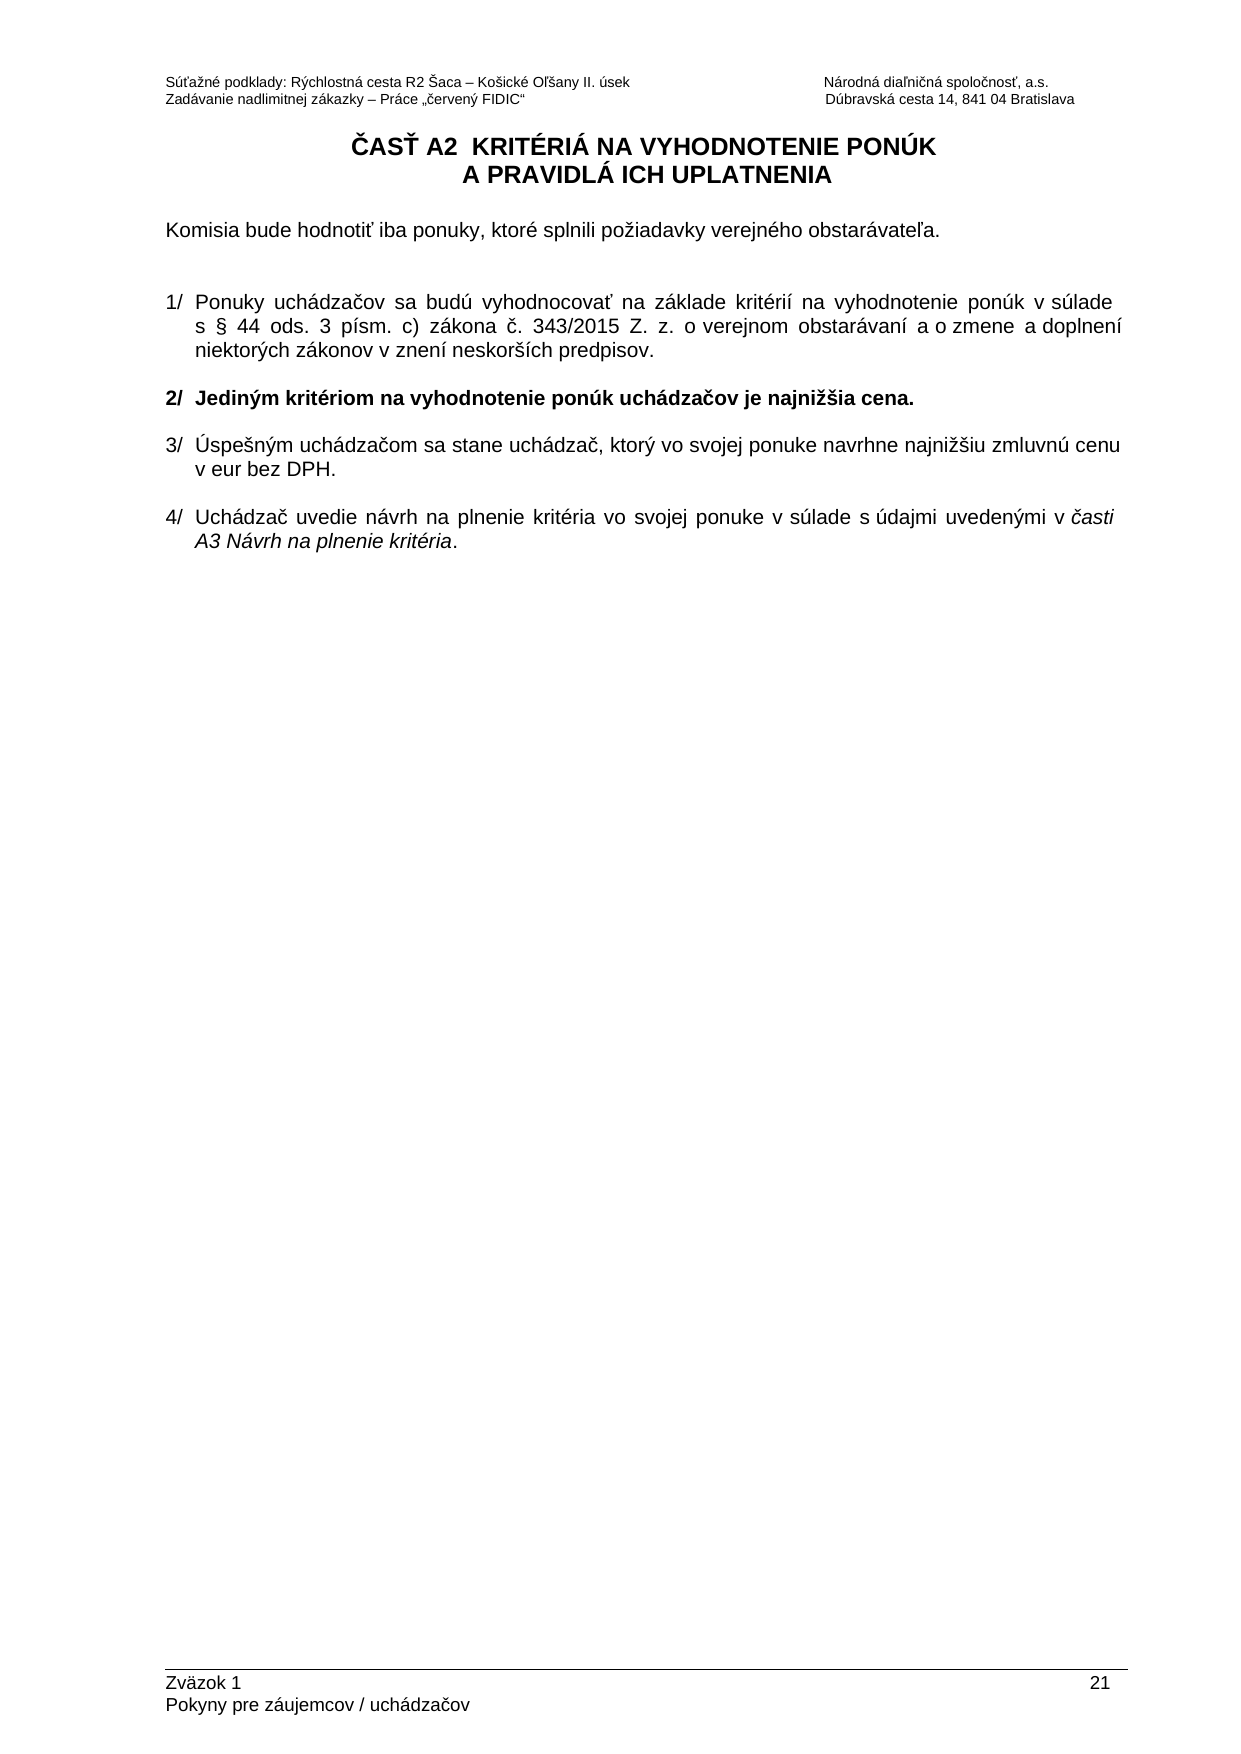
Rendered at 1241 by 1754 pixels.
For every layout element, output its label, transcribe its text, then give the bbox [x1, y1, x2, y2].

text Komisia bude hodnotiť iba ponuky, ktoré splnili požiadavky verejného obstarávateľa. [165, 218, 1122, 242]
text 2/ Jediným kritériom na vyhodnotenie ponúk uchádzačov je najnižšia cena. [165, 385, 1122, 409]
text 4/ Uchádzač uvedie návrh na plnenie kritéria vo svojej ponuke v súlade s údajmi uvedenými v časti A3 Návrh na plnenie kritéria. [165, 505, 1122, 553]
text A PRAVIDLÁ ICH UPLATNENIA [165, 160, 1122, 189]
text 1/ Ponuky uchádzačov sa budú vyhodnocovať na základe kritérií na vyhodnotenie ponúk v súlade s § 44 ods. 3 písm. c) zákona č. 343/2015 Z. z. o verejnom obstarávaní a o zmene a doplnení niektorých zákonov v znení neskorších predpisov. [165, 289, 1122, 361]
text Časť A2 KRITÉRIÁ NA VYHODNOTENIE PONÚK [165, 131, 1122, 160]
text 3/ Úspešným uchádzačom sa stane uchádzač, ktorý vo svojej ponuke navrhne najnižšiu zmluvnú cenu v eur bez DPH. [165, 433, 1122, 481]
